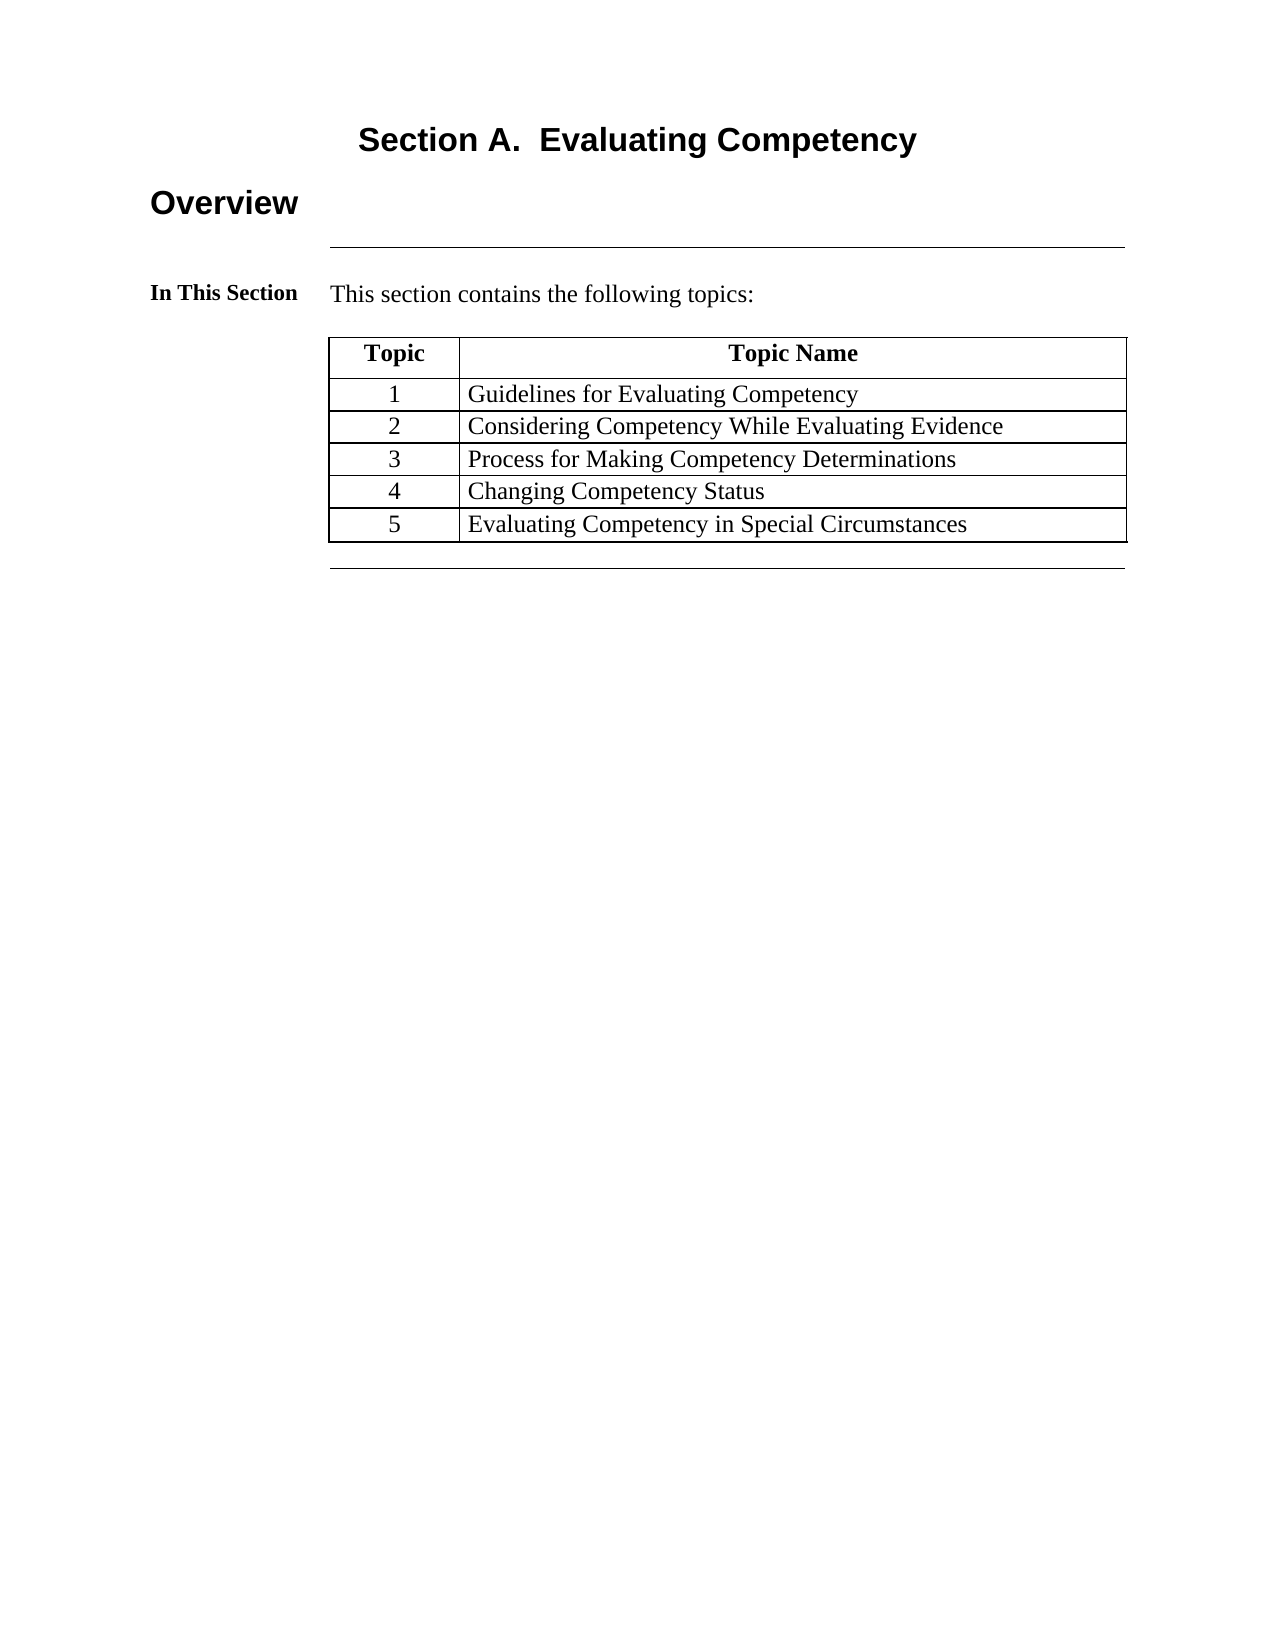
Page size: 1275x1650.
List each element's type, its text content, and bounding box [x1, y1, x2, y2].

subtitle Overview [150, 183, 1125, 222]
subtitle Section A. Evaluating Competency [150, 120, 1125, 158]
table_cell 1 [330, 379, 459, 410]
table_cell 4 [330, 476, 459, 507]
table_header Topic Name [460, 338, 1126, 377]
table_cell Guidelines for Evaluating Competency [460, 379, 1126, 410]
table_cell Considering Competency While Evaluating Evidence [460, 412, 1126, 442]
table_cell Evaluating Competency in Special Circumstances [460, 509, 1126, 541]
table_cell 2 [330, 412, 459, 442]
table_header Topic [330, 338, 459, 377]
table_cell Process for Making Competency Determinations [460, 444, 1126, 474]
table_header This section contains the following topics: [319, 279, 1125, 308]
table_cell Changing Competency Status [460, 476, 1126, 507]
table_cell 3 [330, 444, 459, 474]
table_cell 5 [330, 509, 459, 541]
table_header In This Section [139, 279, 319, 308]
